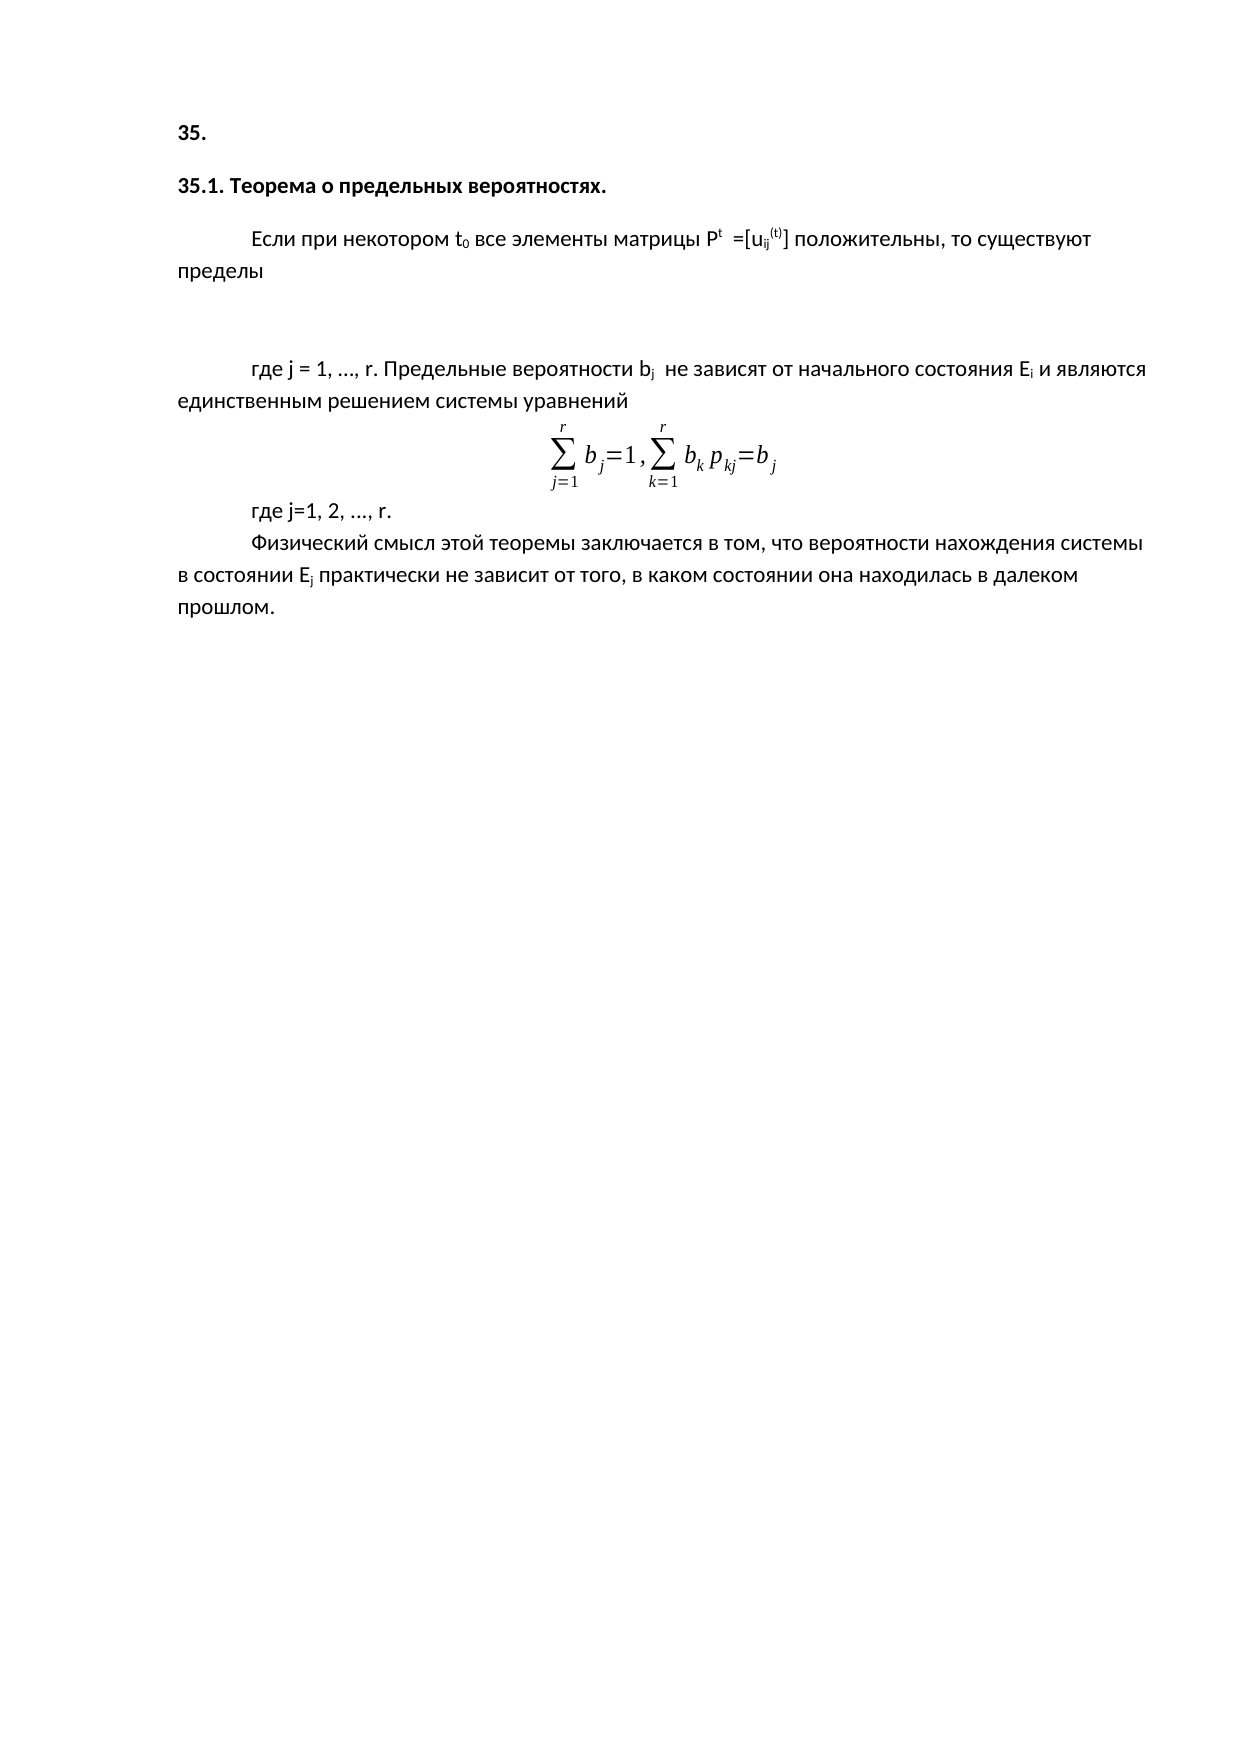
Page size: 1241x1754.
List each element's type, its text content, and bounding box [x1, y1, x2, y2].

text Если при некотором t0 все элементы матрицы Pt =[uij(t)] положительны, то существуют пределы [177, 224, 1152, 284]
text где j=1, 2, ..., r. [177, 496, 1152, 524]
text Физический смысл этой теоремы заключается в том, что вероятности нахождения системы в состоянии Ej практически не зависит от того, в каком состоянии она находилась в далеком прошлом. [177, 528, 1152, 621]
text 35. [177, 118, 1152, 146]
text где j = 1, …, r. Предельные вероятности bj не зависят от начального состояния Ei и являются единственным решением системы уравнений [177, 354, 1152, 414]
text 35.1. Теорема о предельных вероятностях. [177, 171, 1152, 199]
